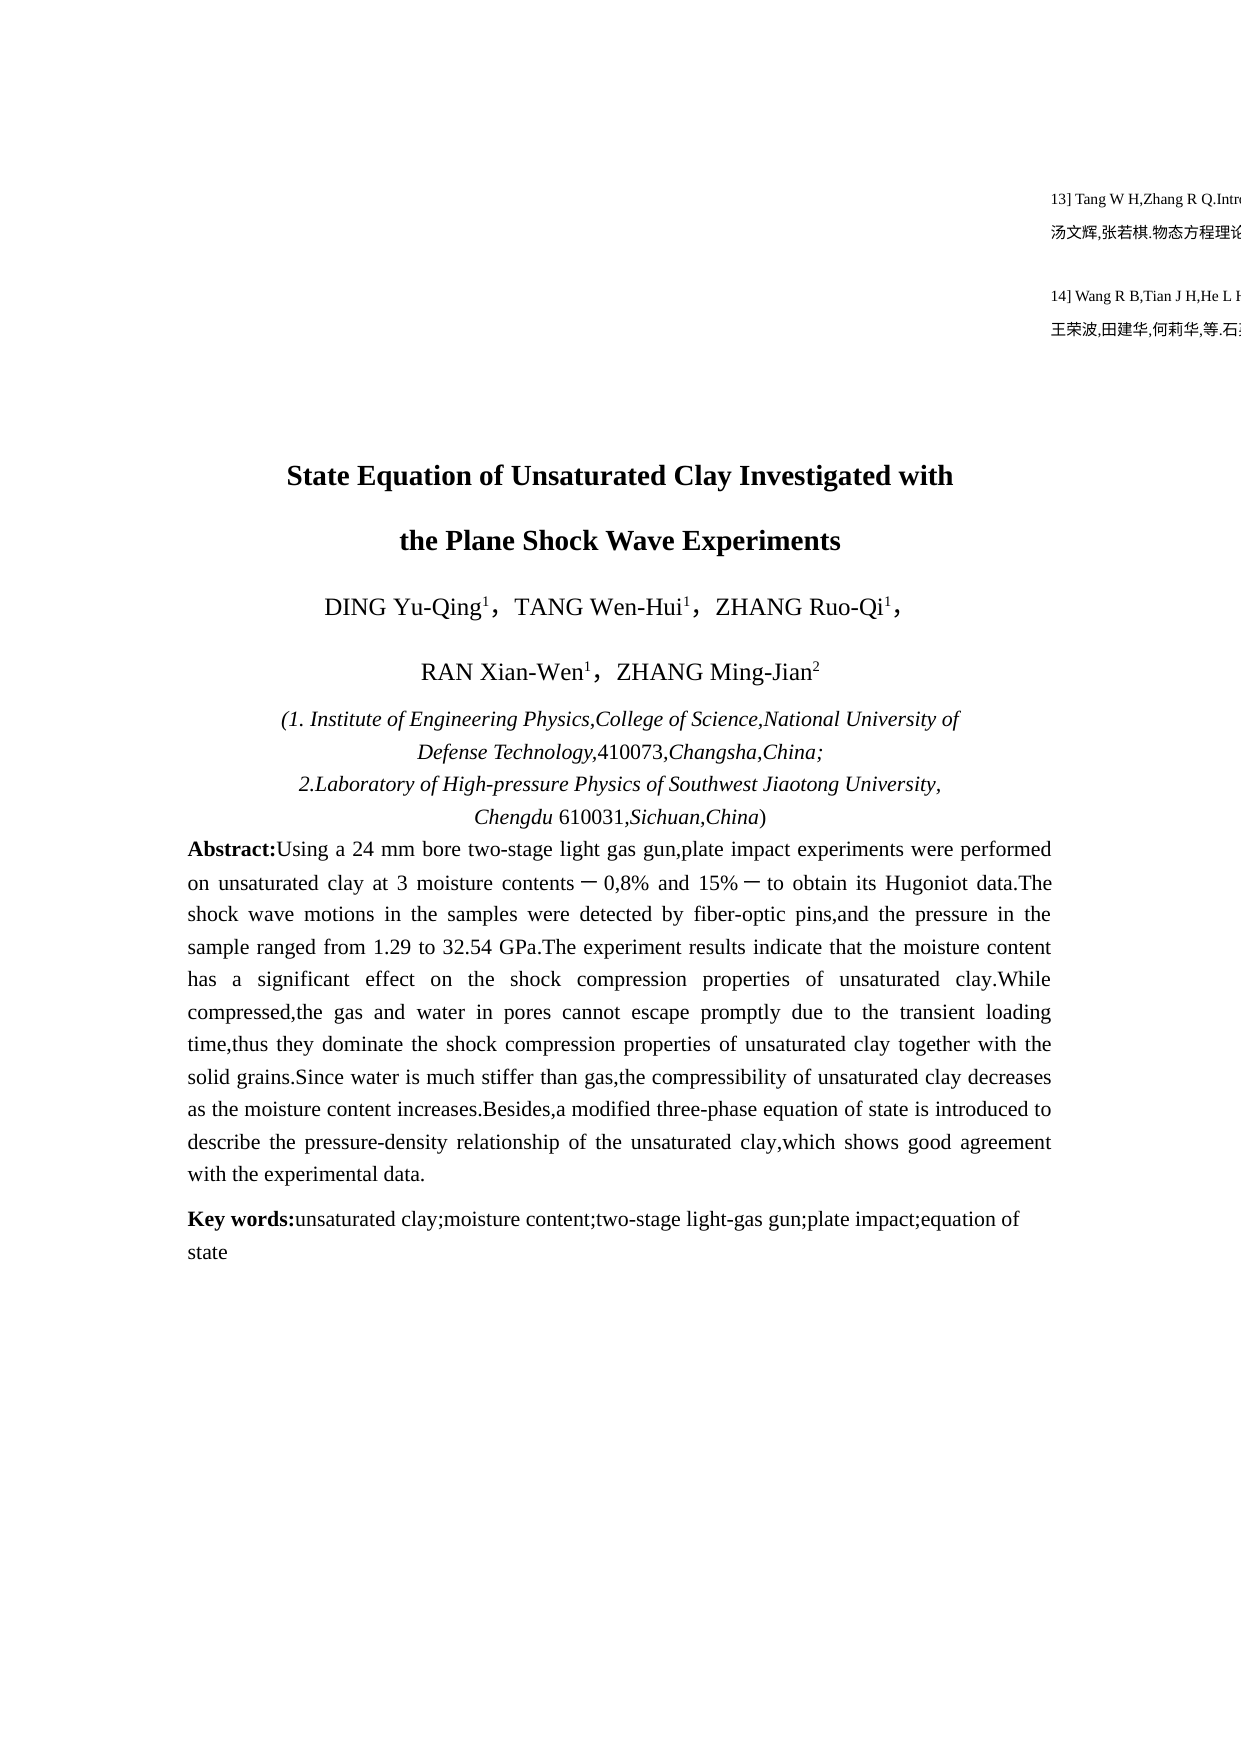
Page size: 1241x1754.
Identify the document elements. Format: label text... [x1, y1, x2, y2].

text Defense Technology,410073,Changsha,China; [187, 735, 1053, 767]
text DING Yu-Qing1，TANG Wen-Hui1，ZHANG Ruo-Qi1， [187, 572, 1053, 637]
list Institute of Engineering Physics,College of Science,National University of [187, 702, 1053, 735]
text 2.Laboratory of High-pressure Physics of Southwest Jiaotong University, [187, 767, 1053, 800]
text 汤文辉,张若棋.物态方程理论及计算概论[M].第2版.北京:高等教育出版社,2008:293-295. [1050, 215, 1240, 247]
text State Equation of Unsaturated Clay Investigated with [187, 442, 1053, 507]
text the Plane Shock Wave Experiments [187, 507, 1053, 572]
text 王荣波,田建华,何莉华,等.石英光纤探针在非金属材料冲击实验中的应用[J].爆炸与冲击,2006,26(3):284-287. [1050, 312, 1240, 345]
text Chengdu 610031,Sichuan,China) [187, 800, 1053, 832]
text Key words:unsaturated clay;moisture content;two-stage light-gas gun;plate impact;equation of state [187, 1202, 1053, 1267]
text Abstract:Using a 24 mm bore two-stage light gas gun,plate impact experiments were performed on unsaturated clay at 3 moisture contents－0,8% and 15%－to obtain its Hugoniot data.The shock wave motions in the samples were detected by fiber-optic pins,and the pressure in the sample ranged from 1.29 to 32.54 GPa.The experiment results indicate that the moisture content has a significant effect on the shock compression properties of unsaturated clay.While compressed,the gas and water in pores cannot escape promptly due to the transient loading time,thus they dominate the shock compression properties of unsaturated clay together with the solid grains.Since water is much stiffer than gas,the compressibility of unsaturated clay decreases as the moisture content increases.Besides,a modified three-phase equation of state is introduced to describe the pressure-density relationship of the unsaturated clay,which shows good agreement with the experimental data. [187, 832, 1053, 1190]
text RAN Xian-Wen1，ZHANG Ming-Jian2 [187, 637, 1053, 702]
